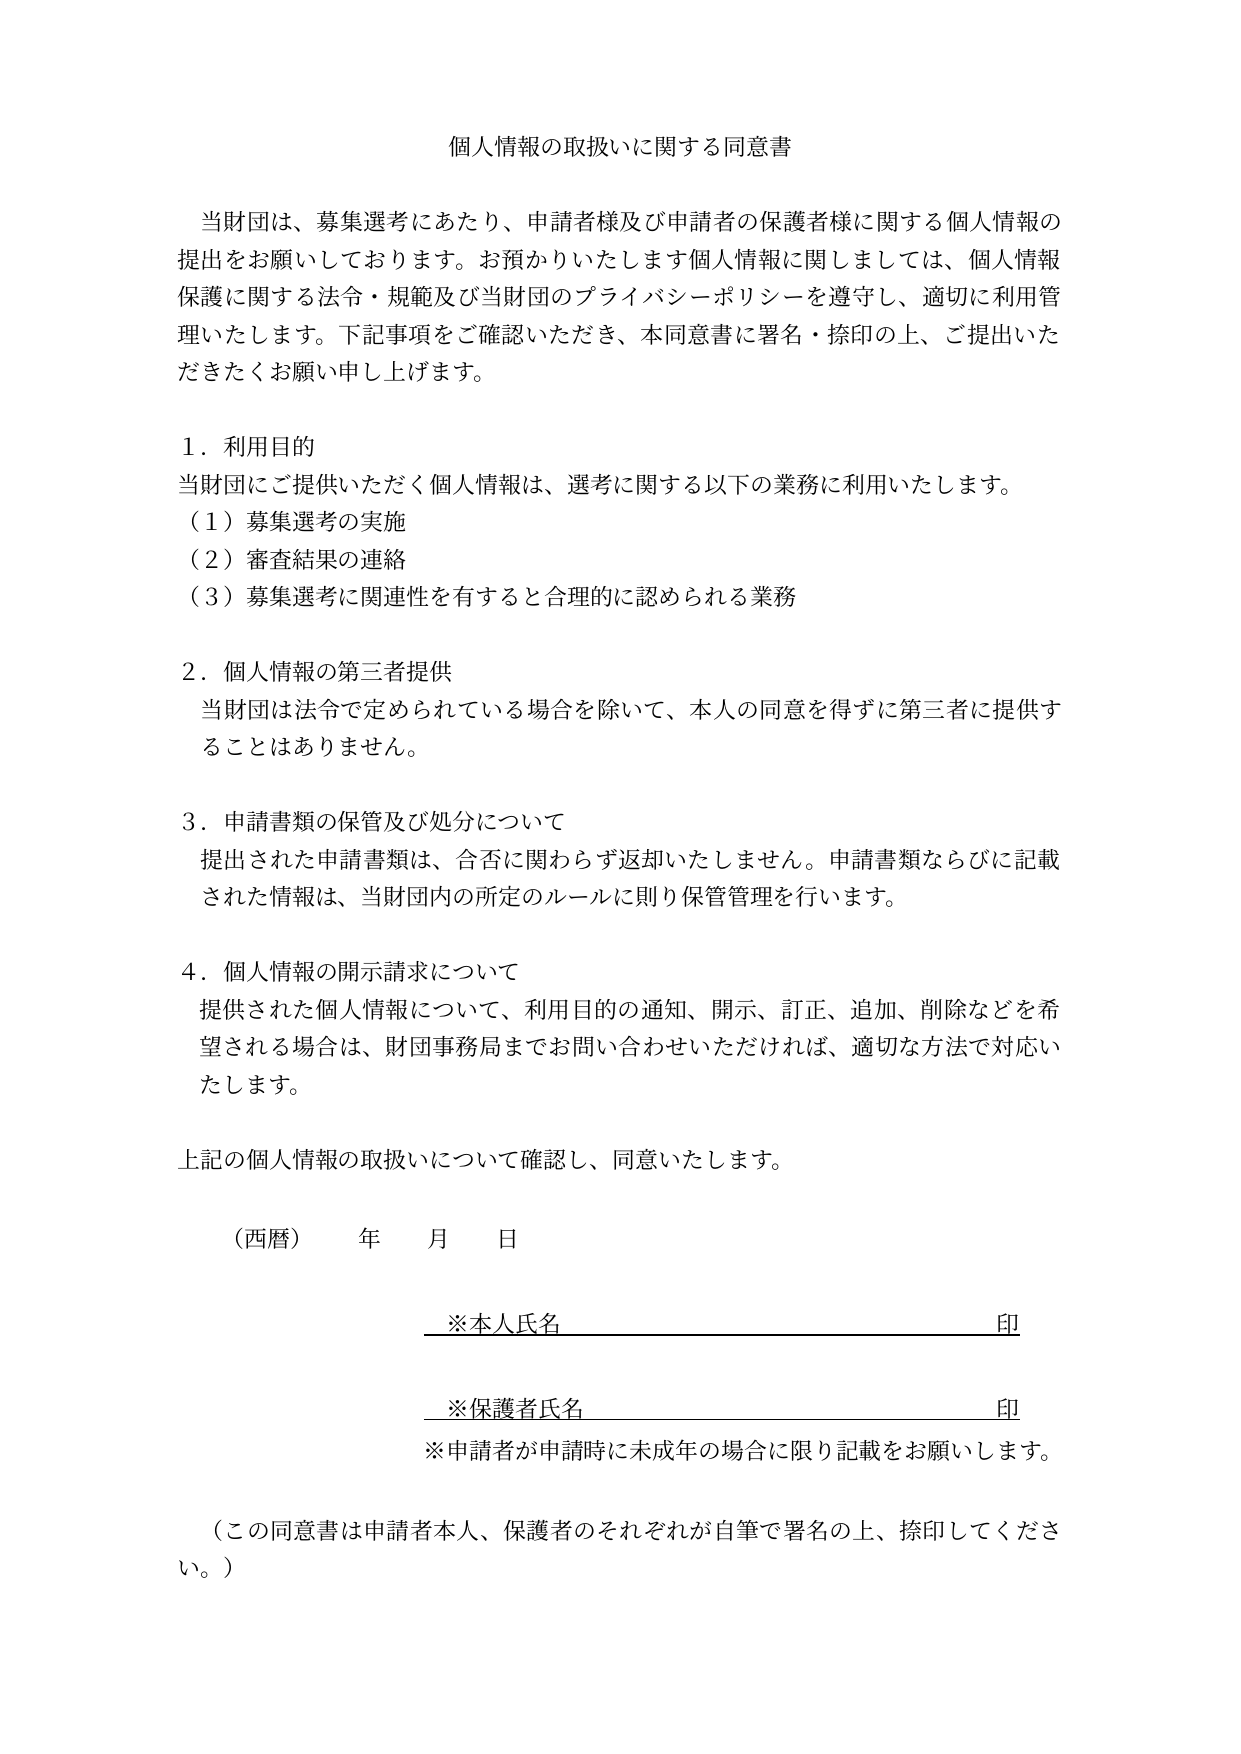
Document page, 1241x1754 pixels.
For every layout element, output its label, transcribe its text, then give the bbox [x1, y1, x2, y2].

text （２）審査結果の連絡 [177, 539, 1063, 577]
text ４．個人情報の開示請求について [177, 952, 1063, 989]
text 上記の個人情報の取扱いについて確認し、同意いたします。 [177, 1139, 1063, 1177]
text 当財団は法令で定められている場合を除いて、本人の同意を得ずに第三者に提供することはありません。 [177, 689, 1063, 764]
text 個人情報の取扱いに関する同意書 [177, 127, 1063, 164]
text （この同意書は申請者本人、保護者のそれぞれが自筆で署名の上、捺印してください。） [177, 1511, 1063, 1586]
text 当財団は、募集選考にあたり、申請者様及び申請者の保護者様に関する個人情報の提出をお願いしております。お預かりいたします個人情報に関しましては、個人情報保護に関する法令・規範及び当財団のプライバシーポリシーを遵守し、適切に利用管理いたします。下記事項をご確認いただき、本同意書に署名・捺印の上、ご提出いただきたくお願い申し上げます。 [177, 202, 1063, 389]
list （西暦） 年 月 日 [221, 1219, 1063, 1257]
text ２．個人情報の第三者提供 [177, 652, 1063, 689]
text 提出された申請書類は、合否に関わらず返却いたしません。申請書類ならびに記載された情報は、当財団内の所定のルールに則り保管管理を行います。 [177, 839, 1063, 914]
text 当財団にご提供いただく個人情報は、選考に関する以下の業務に利用いたします。 [177, 464, 1063, 502]
text 提供された個人情報について、利用目的の通知、開示、訂正、追加、削除などを希望される場合は、財団事務局までお問い合わせいただければ、適切な方法で対応いたします。 [199, 989, 1063, 1102]
text ※本人氏名 印 [177, 1304, 1019, 1341]
text （１）募集選考の実施 [177, 502, 1063, 539]
text １．利用目的 [177, 427, 1063, 464]
text （３）募集選考に関連性を有すると合理的に認められる業務 [177, 577, 1063, 614]
text ※保護者氏名 印 [177, 1388, 1019, 1426]
text ※申請者が申請時に未成年の場合に限り記載をお願いします。 [177, 1431, 1063, 1468]
text ３．申請書類の保管及び処分について [177, 802, 1063, 839]
